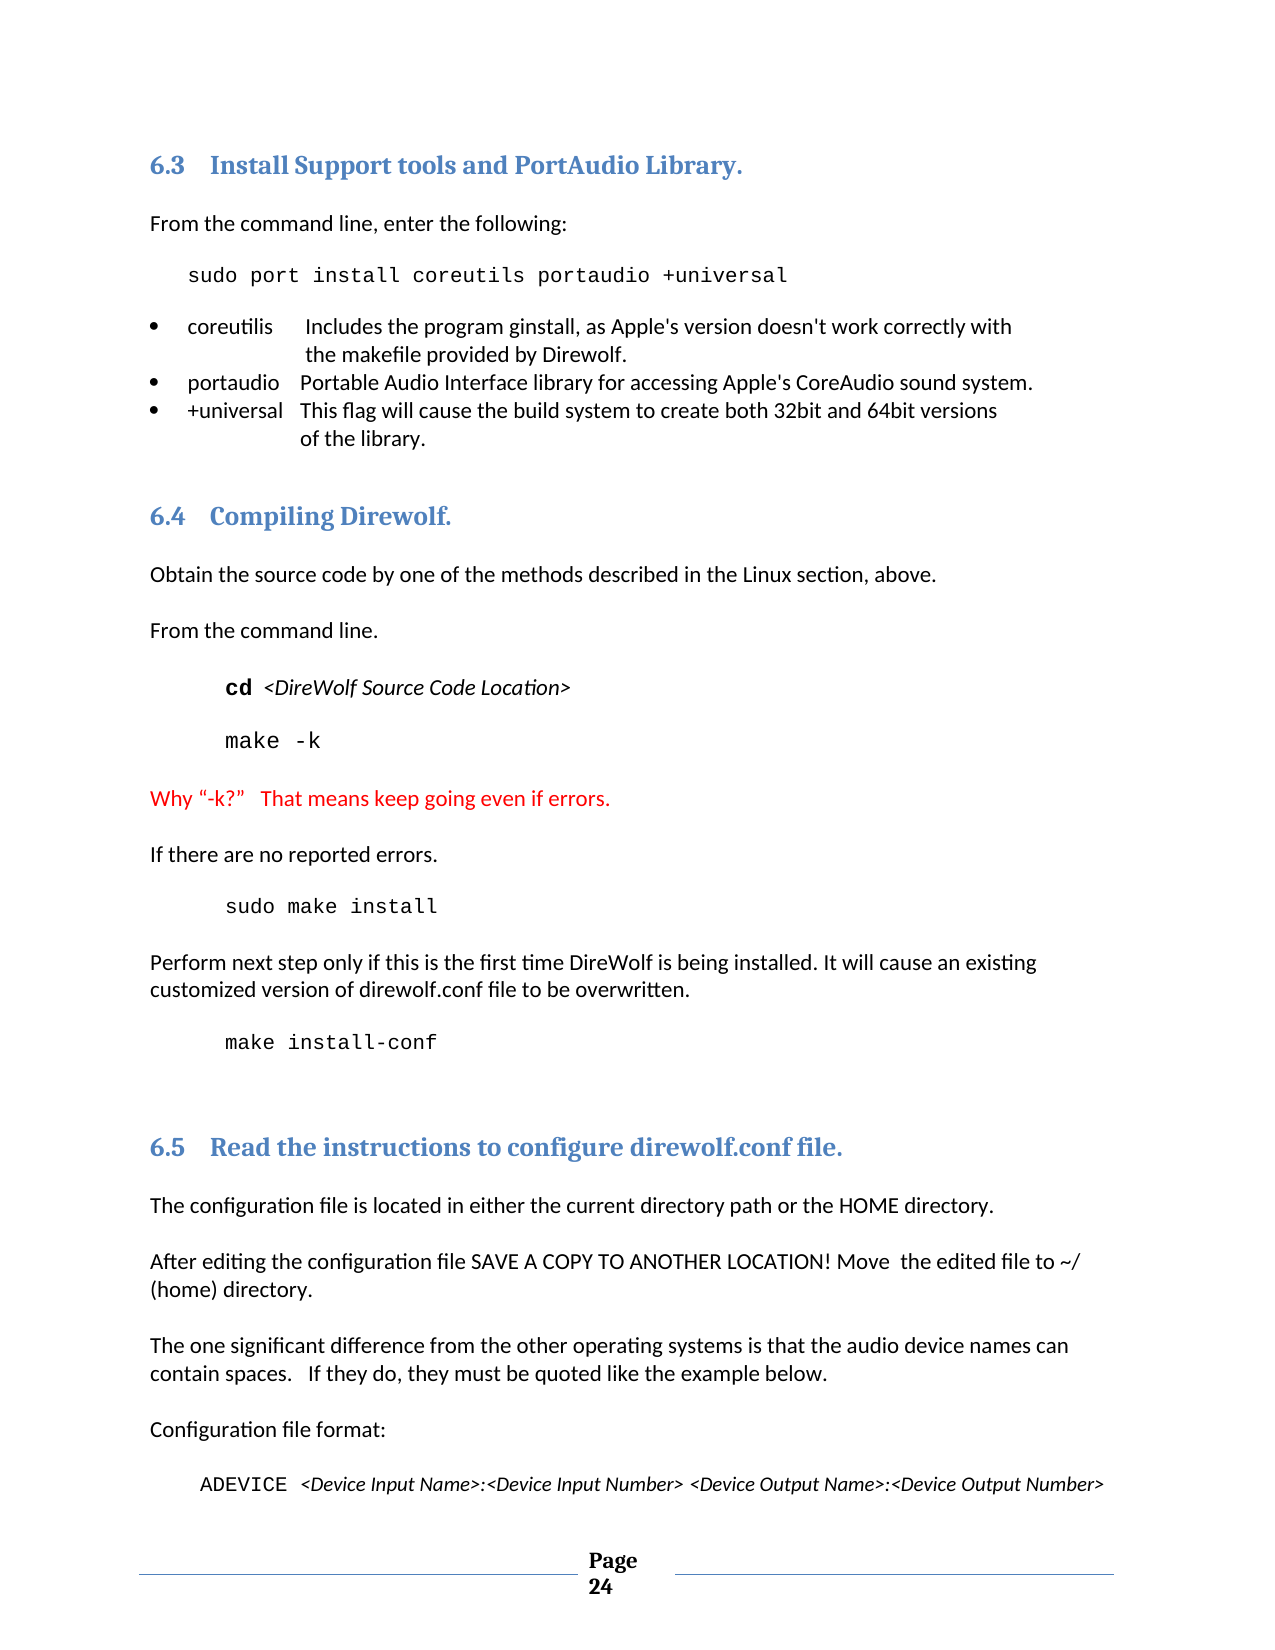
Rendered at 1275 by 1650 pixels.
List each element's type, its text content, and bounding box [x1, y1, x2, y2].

list of the library. [187, 424, 1125, 453]
subtitle Install Support tools and PortAudio Library. [150, 150, 1125, 181]
text make install-conf [225, 1032, 1125, 1055]
list +universal This flag will cause the build system to create both 32bit and 64bit versions [150, 397, 1125, 424]
text make -k [225, 730, 1125, 756]
text cd <DireWolf Source Code Location> [225, 673, 1125, 702]
text The configuration file is located in either the current directory path or the HOME directory. [150, 1191, 1125, 1219]
text Obtain the source code by one of the methods described in the Linux section, above. [150, 561, 1125, 589]
list coreutilis Includes the program ginstall, as Apple's version doesn't work correctly with [150, 312, 1125, 341]
text sudo make install [225, 896, 1125, 919]
subtitle Compiling Direwolf. [150, 501, 1125, 533]
subtitle Read the instructions to configure direwolf.conf file. [150, 1132, 1125, 1163]
text The one significant difference from the other operating systems is that the audio device names can contain spaces. If they do, they must be quoted like the example below. [150, 1331, 1125, 1387]
text From the command line. [150, 617, 1125, 645]
text Configuration file format: [150, 1416, 1125, 1443]
text sudo port install coreutils portaudio +universal [187, 265, 1125, 289]
text From the command line, enter the following: [150, 209, 1125, 237]
list the makefile provided by Direwolf. [187, 341, 1125, 368]
list portaudio Portable Audio Interface library for accessing Apple's CoreAudio sound system. [150, 368, 1125, 397]
text After editing the configuration file SAVE A COPY TO ANOTHER LOCATION! Move the edited file to ~/ (home) directory. [150, 1247, 1125, 1303]
text If there are no reported errors. [150, 840, 1125, 868]
text Perform next step only if this is the first time DireWolf is being installed. It will cause an existing customized version of direwolf.conf file to be overwritten. [150, 948, 1125, 1004]
text Why “-k?” That means keep going even if errors. [150, 784, 1125, 812]
text ADEVICE <Device Input Name>:<Device Input Number> <Device Output Name>:<Device Output Number> [150, 1472, 1125, 1498]
